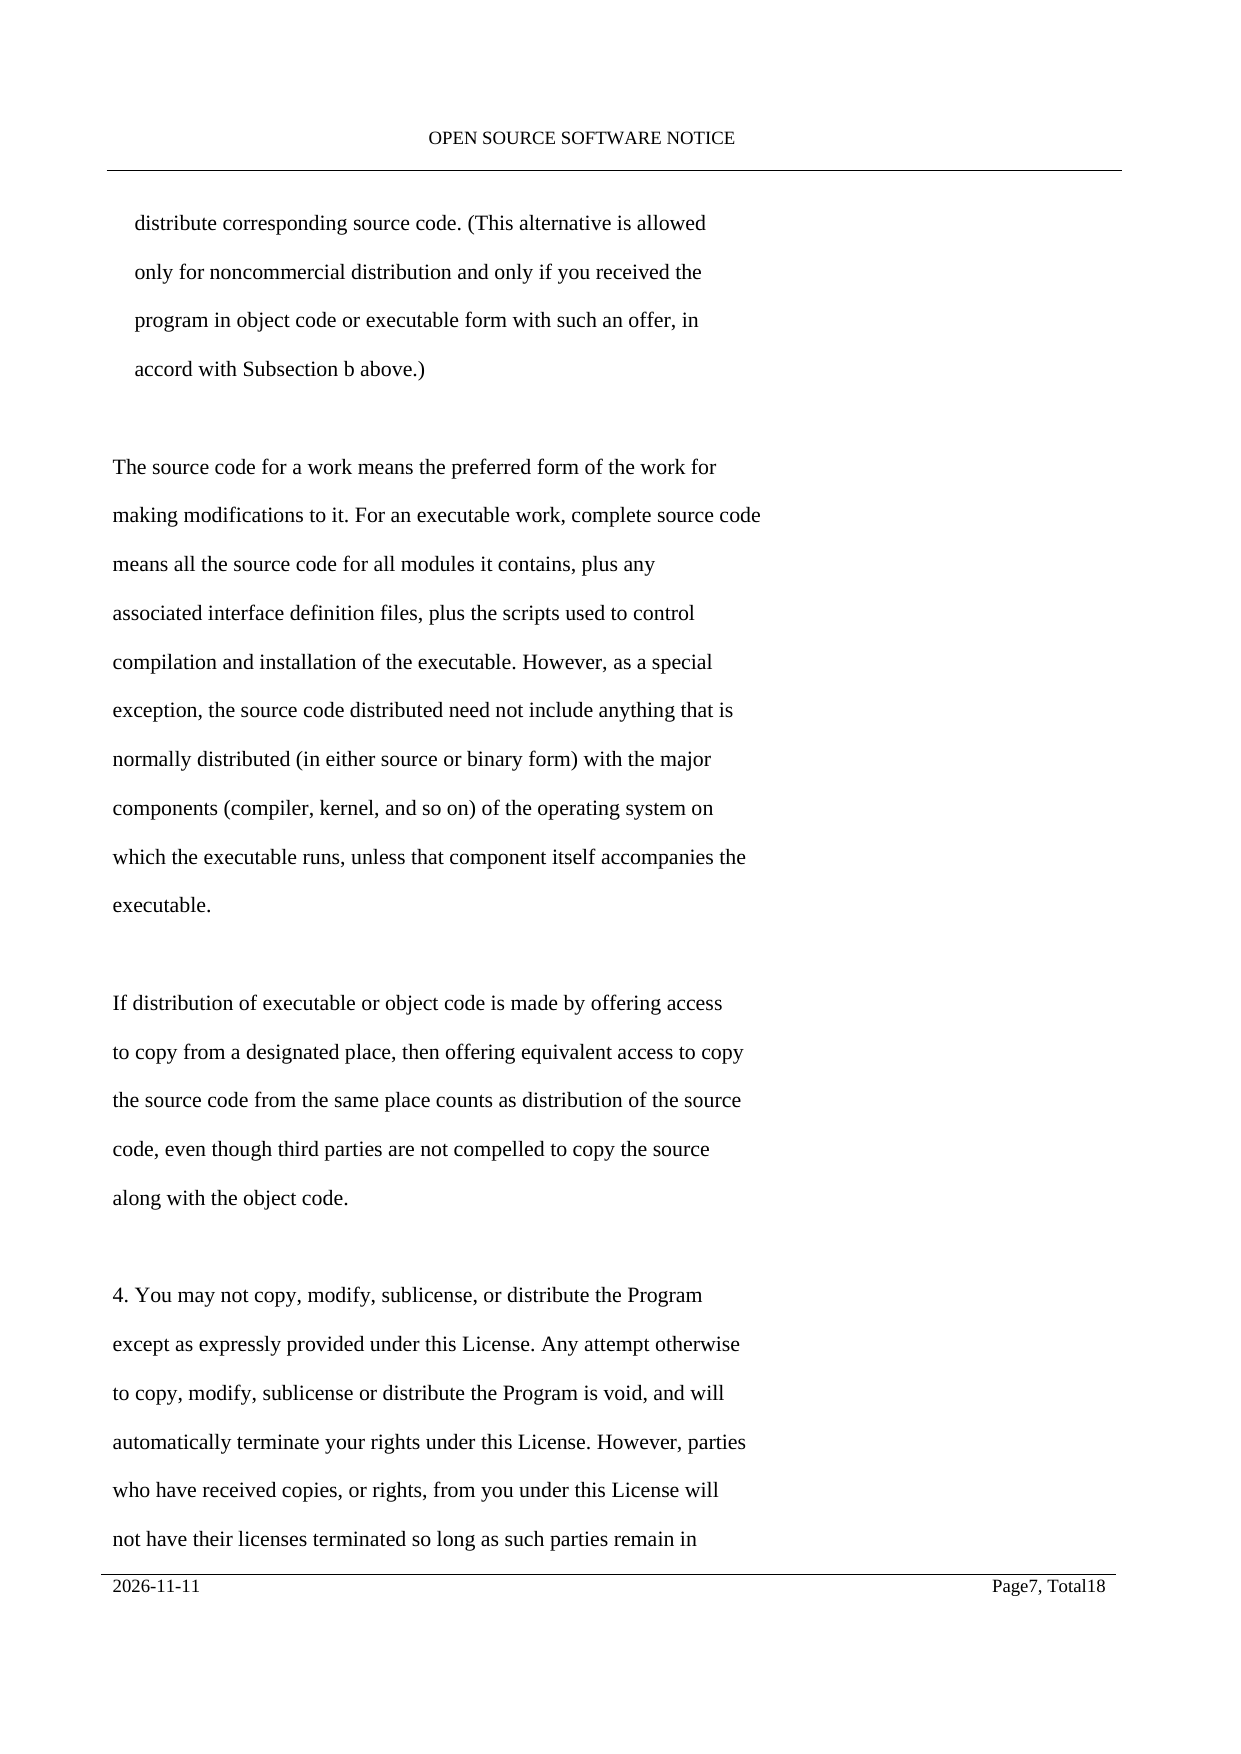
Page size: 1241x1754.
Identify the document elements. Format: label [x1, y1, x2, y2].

text [112, 206, 1128, 1555]
